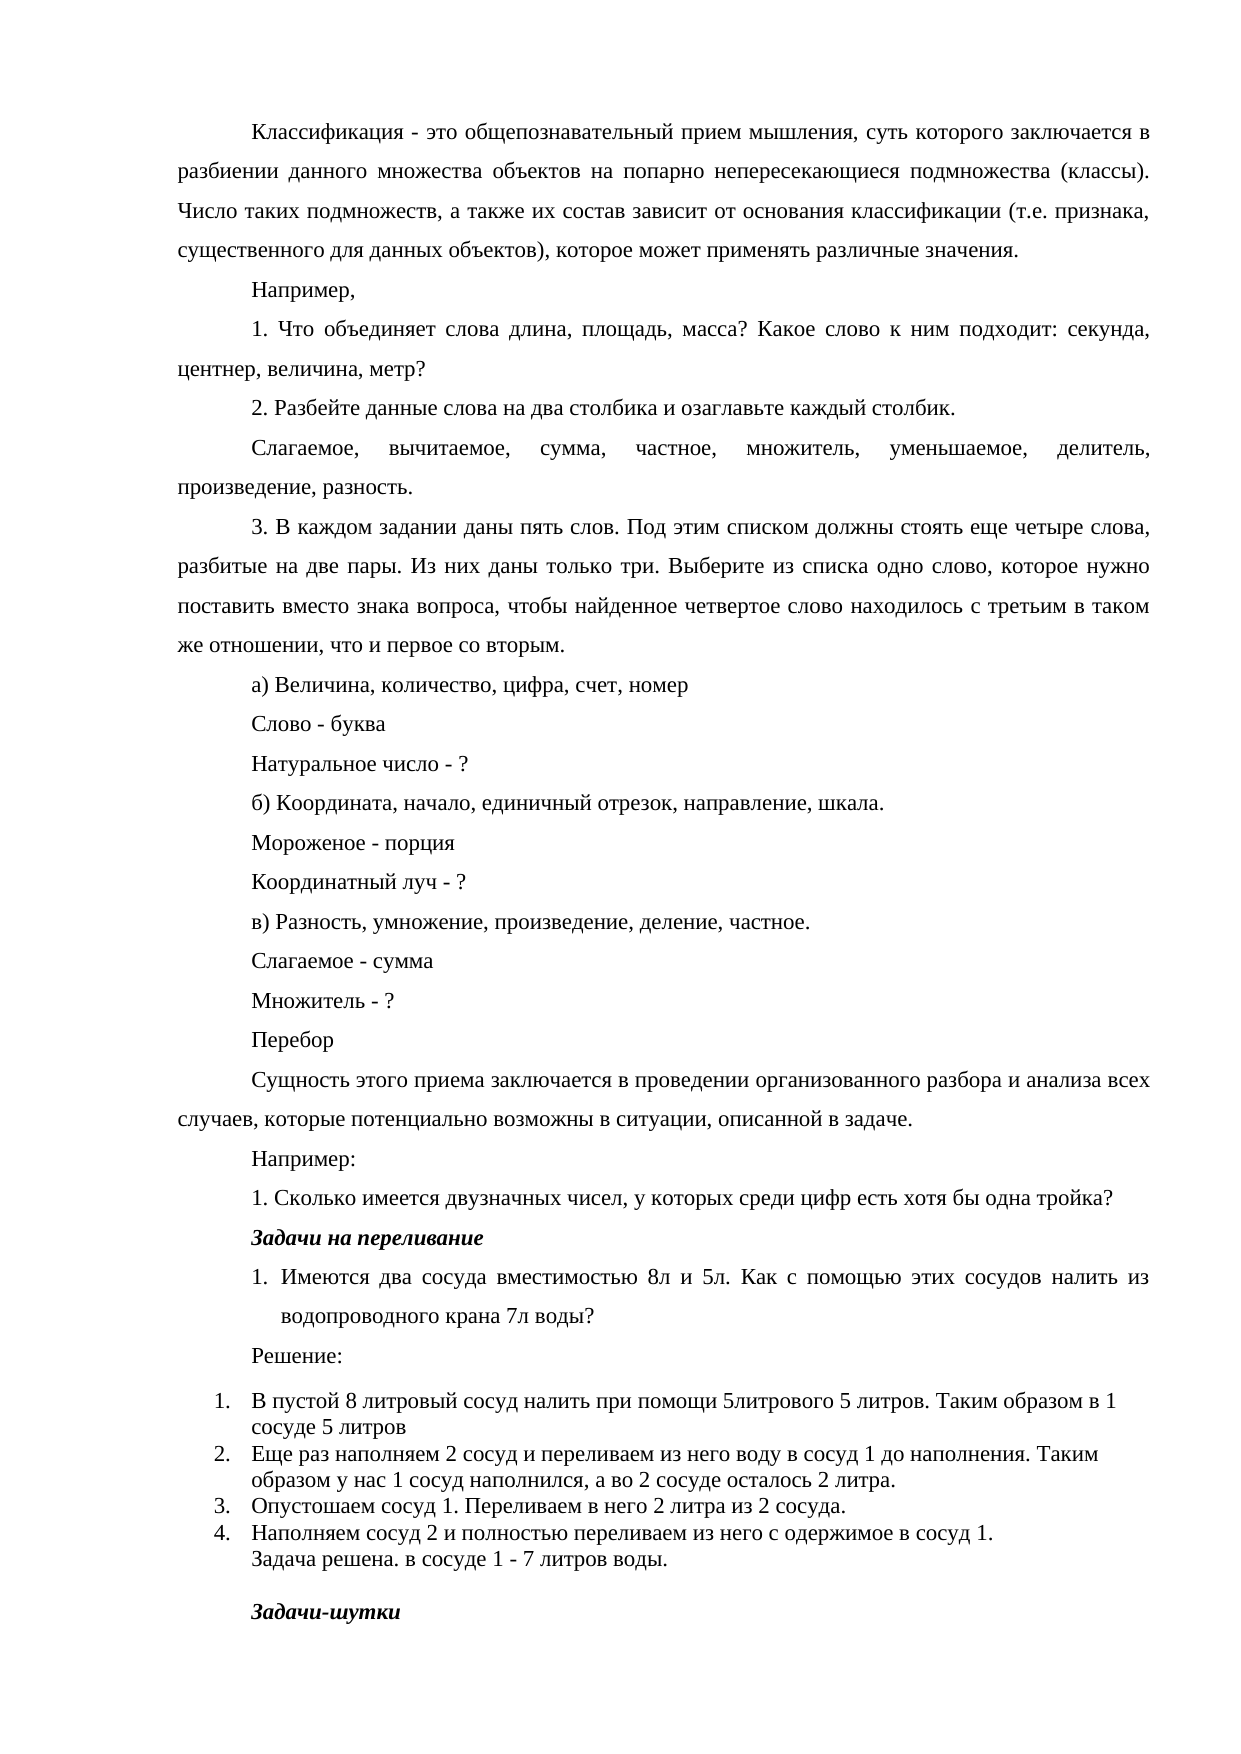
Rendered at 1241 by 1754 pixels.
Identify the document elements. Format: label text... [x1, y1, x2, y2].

text Задача решена. в сосуде 1 - 7 литров воды. [251, 1545, 1152, 1572]
list В пустой 8 литровый сосуд налить при помощи 5литрового 5 литров. Таким образом в 1 сосуде 5 литров [213, 1387, 1152, 1440]
list Наполняем сосуд 2 и полностью переливаем из него с одержимое в сосуд 1. [213, 1519, 1152, 1545]
text Решение: [251, 1342, 1152, 1368]
text б) Координата, начало, единичный отрезок, направление, шкала. [177, 789, 1152, 816]
text Множитель - ? [177, 987, 1152, 1013]
text Слагаемое - сумма [177, 947, 1152, 973]
text 1. Что объединяет слова длина, площадь, масса? Какое слово к ним подходит: секунда, центнер, величина, метр? [177, 316, 1152, 381]
text Классификация - это общепознавательный прием мышления, суть которого заключается в разбиении данного множества объектов на попарно непересекающиеся подмножества (классы). Число таких подмножеств, а также их состав зависит от основания классификации (т.е. признака, существенного для данных объектов), которое может применять различные значения. [177, 118, 1152, 263]
text Задачи-шутки [177, 1598, 1152, 1624]
list Еще раз наполняем 2 сосуд и переливаем из него воду в сосуд 1 до наполнения. Таким образом у нас 1 сосуд наполнился, а во 2 сосуде осталось 2 литра. [213, 1440, 1152, 1492]
text Сущность этого приема заключается в проведении организованного разбора и анализа всех случаев, которые потенциально возможны в ситуации, описанной в задаче. [177, 1066, 1152, 1131]
text а) Величина, количество, цифра, счет, номер [177, 671, 1152, 697]
text Слагаемое, вычитаемое, сумма, частное, множитель, уменьшаемое, делитель, произведение, разность. [177, 434, 1152, 500]
text в) Разность, умножение, произведение, деление, частное. [177, 908, 1152, 934]
text Например: [177, 1144, 1152, 1171]
text Задачи на переливание [177, 1223, 1152, 1250]
text 1. Сколько имеется двузначных чисел, у которых среди цифр есть хотя бы одна тройка? [177, 1184, 1152, 1210]
list Опустошаем сосуд 1. Переливаем в него 2 литра из 2 сосуда. [213, 1492, 1152, 1519]
text Например, [177, 276, 1152, 302]
text Натуральное число - ? [177, 750, 1152, 776]
text 3. В каждом задании даны пять слов. Под этим списком должны стоять еще четыре слова, разбитые на две пары. Из них даны только три. Выберите из списка одно слово, которое нужно поставить вместо знака вопроса, чтобы найденное четвертое слово находилось с третьим в таком же отношении, что и первое со вторым. [177, 513, 1152, 658]
text Перебор [177, 1026, 1152, 1052]
text 2. Разбейте данные слова на два столбика и озаглавьте каждый столбик. [177, 394, 1152, 421]
text Слово - буква [177, 710, 1152, 737]
text Координатный луч - ? [177, 868, 1152, 894]
text Мороженое - порция [177, 829, 1152, 855]
list Имеются два сосуда вместимостью 8л и 5л. Как с помощью этих сосудов налить из водопроводного крана 7л воды? [251, 1263, 1152, 1329]
